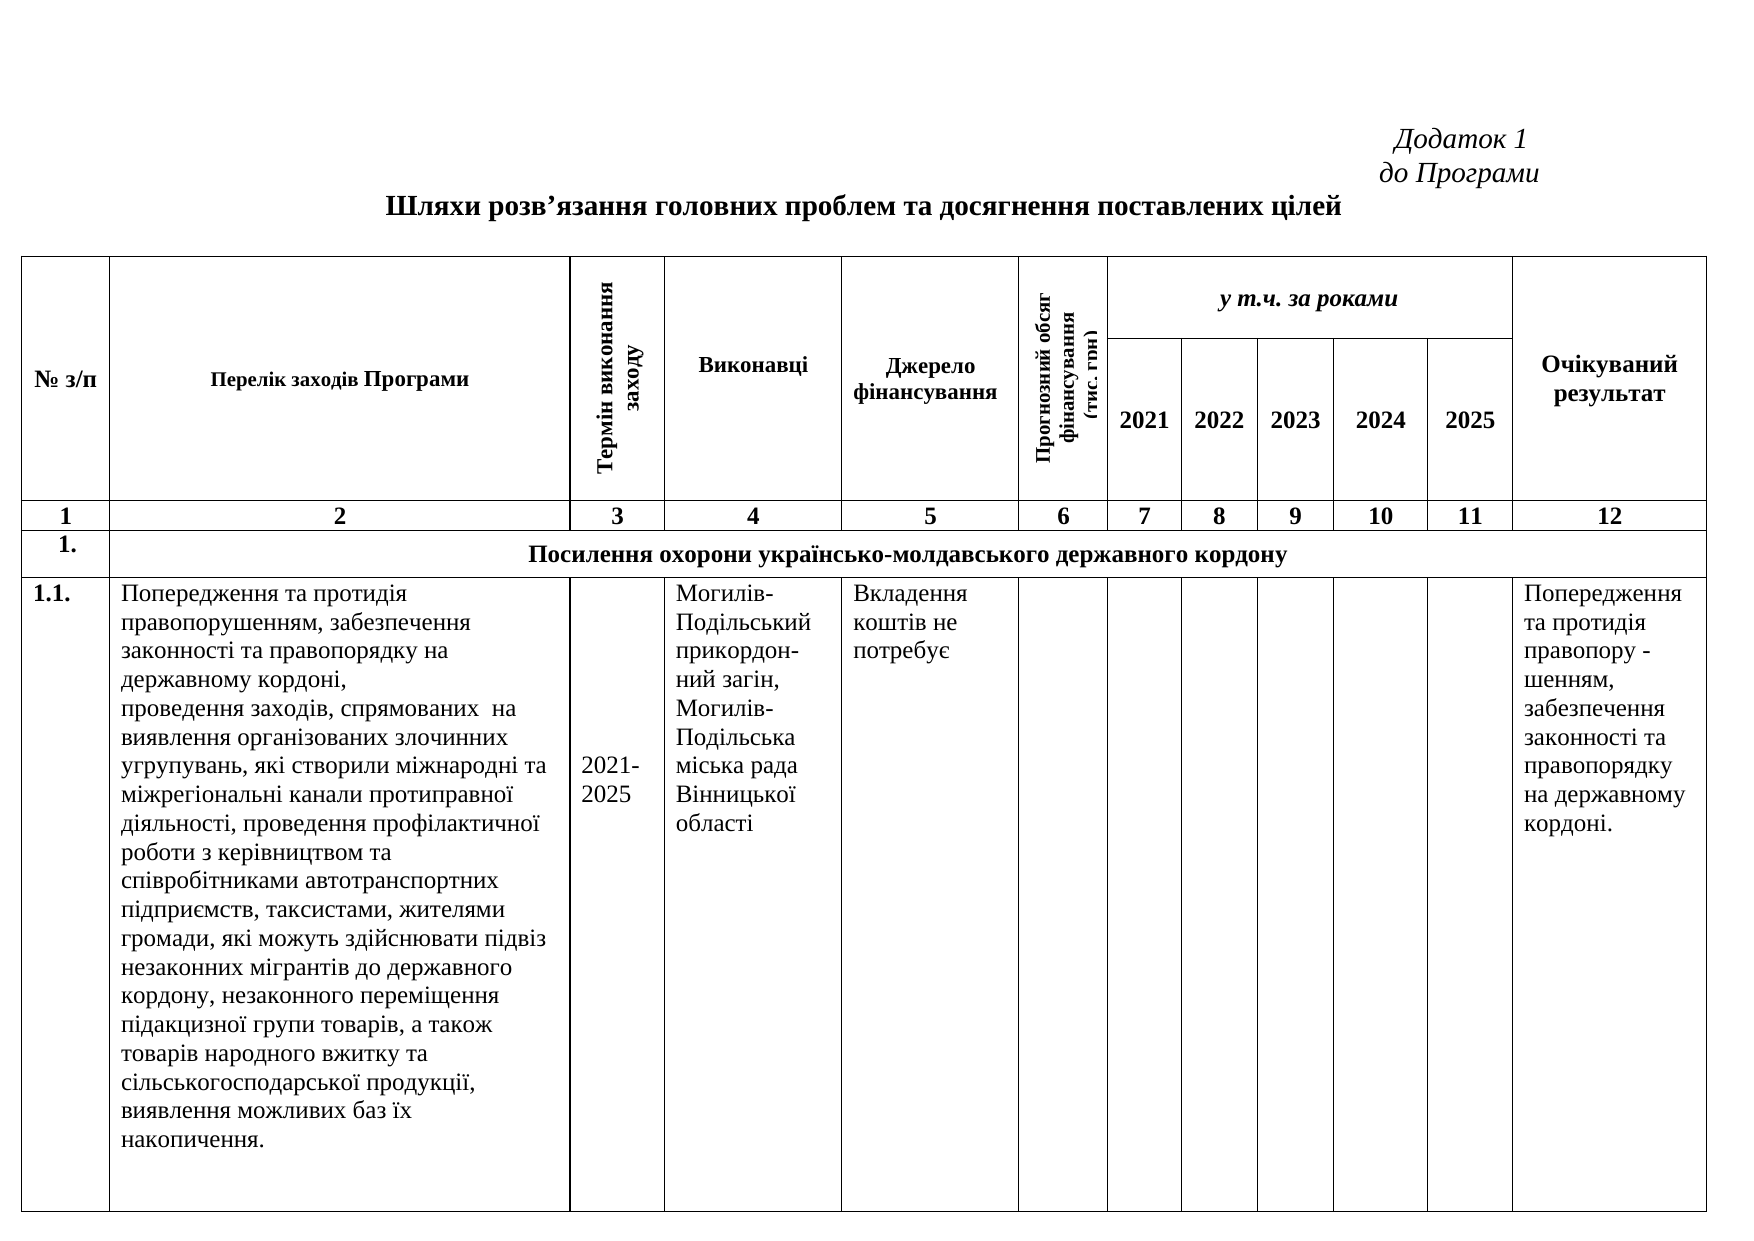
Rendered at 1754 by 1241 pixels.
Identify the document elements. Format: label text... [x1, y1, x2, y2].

text до Програми [1181, 155, 1580, 188]
table_cell 2025 [1428, 339, 1512, 500]
table_cell Попередження та протидія правопорушенням, забезпечення законності та правопорядку на державному кордоні, проведення заходів, спрямованих на виявлення організованих злочинних угрупувань, які створили міжнародні та міжрегіональні канали протиправної діяльності, проведення профілактичної роботи з керівництвом та співробітниками автотранспортних підприємств, таксистами, жителями громади, які можуть здійснювати підвіз незаконних мігрантів до державного кордону, незаконного переміщення підакцизної групи товарів, а також товарів народного вжитку та сільськогосподарської продукції, виявлення можливих баз їх накопичення. [110, 578, 569, 1211]
table_header Джерело фінансування [842, 257, 1018, 500]
table_cell [1428, 578, 1512, 1211]
text Додаток 1 [1394, 121, 1580, 155]
table_cell 9 [1258, 501, 1333, 530]
table_cell [1108, 578, 1181, 1211]
table_cell 5 [842, 501, 1018, 530]
table_header Термін виконання заходу [571, 257, 664, 500]
table_cell 2024 [1334, 339, 1427, 500]
table_cell 2021-2025 [571, 578, 664, 1211]
table_cell 1 [22, 501, 109, 530]
table_cell 3 [571, 501, 664, 530]
table_cell 2022 [1182, 339, 1257, 500]
table_cell [1019, 578, 1107, 1211]
table_cell 10 [1334, 501, 1427, 530]
table_header Перелік заходів Програми [110, 257, 569, 500]
table_cell Могилів-Подільський прикордон-ний загін, Могилів-Подільська міська рада Вінницької області [665, 578, 841, 1211]
table_cell [1258, 578, 1333, 1211]
table_header Прогнозний обсяг фінансування (тис. грн) [1019, 257, 1107, 500]
table_cell [1182, 578, 1257, 1211]
table_cell Вкладення коштів не потребує [842, 578, 1018, 1211]
table_cell 7 [1108, 501, 1181, 530]
table_cell 12 [1513, 501, 1706, 530]
table_cell 4 [665, 501, 841, 530]
table_cell 1. [22, 531, 109, 577]
table_cell 6 [1019, 501, 1107, 530]
text Шляхи розв’язання головних проблем та досягнення поставлених цілей [148, 188, 1580, 222]
table_cell [1334, 578, 1427, 1211]
table_cell 11 [1428, 501, 1512, 530]
table_header № з/п [22, 257, 109, 500]
table_cell 2 [110, 501, 569, 530]
table_header Очікуваний результат [1513, 257, 1706, 500]
table_cell 1.1. [22, 578, 109, 1211]
table_cell Попередження та протидія правопору - шенням, забезпечення законності та правопорядку на державному кордоні. [1513, 578, 1706, 1211]
table_header у т.ч. за роками [1108, 257, 1512, 338]
table_cell 8 [1182, 501, 1257, 530]
table_header Виконавці [665, 257, 841, 500]
table_cell 2021 [1108, 339, 1181, 500]
table_cell 2023 [1258, 339, 1333, 500]
table_cell Посилення охорони українсько-молдавського державного кордону [110, 531, 1706, 577]
